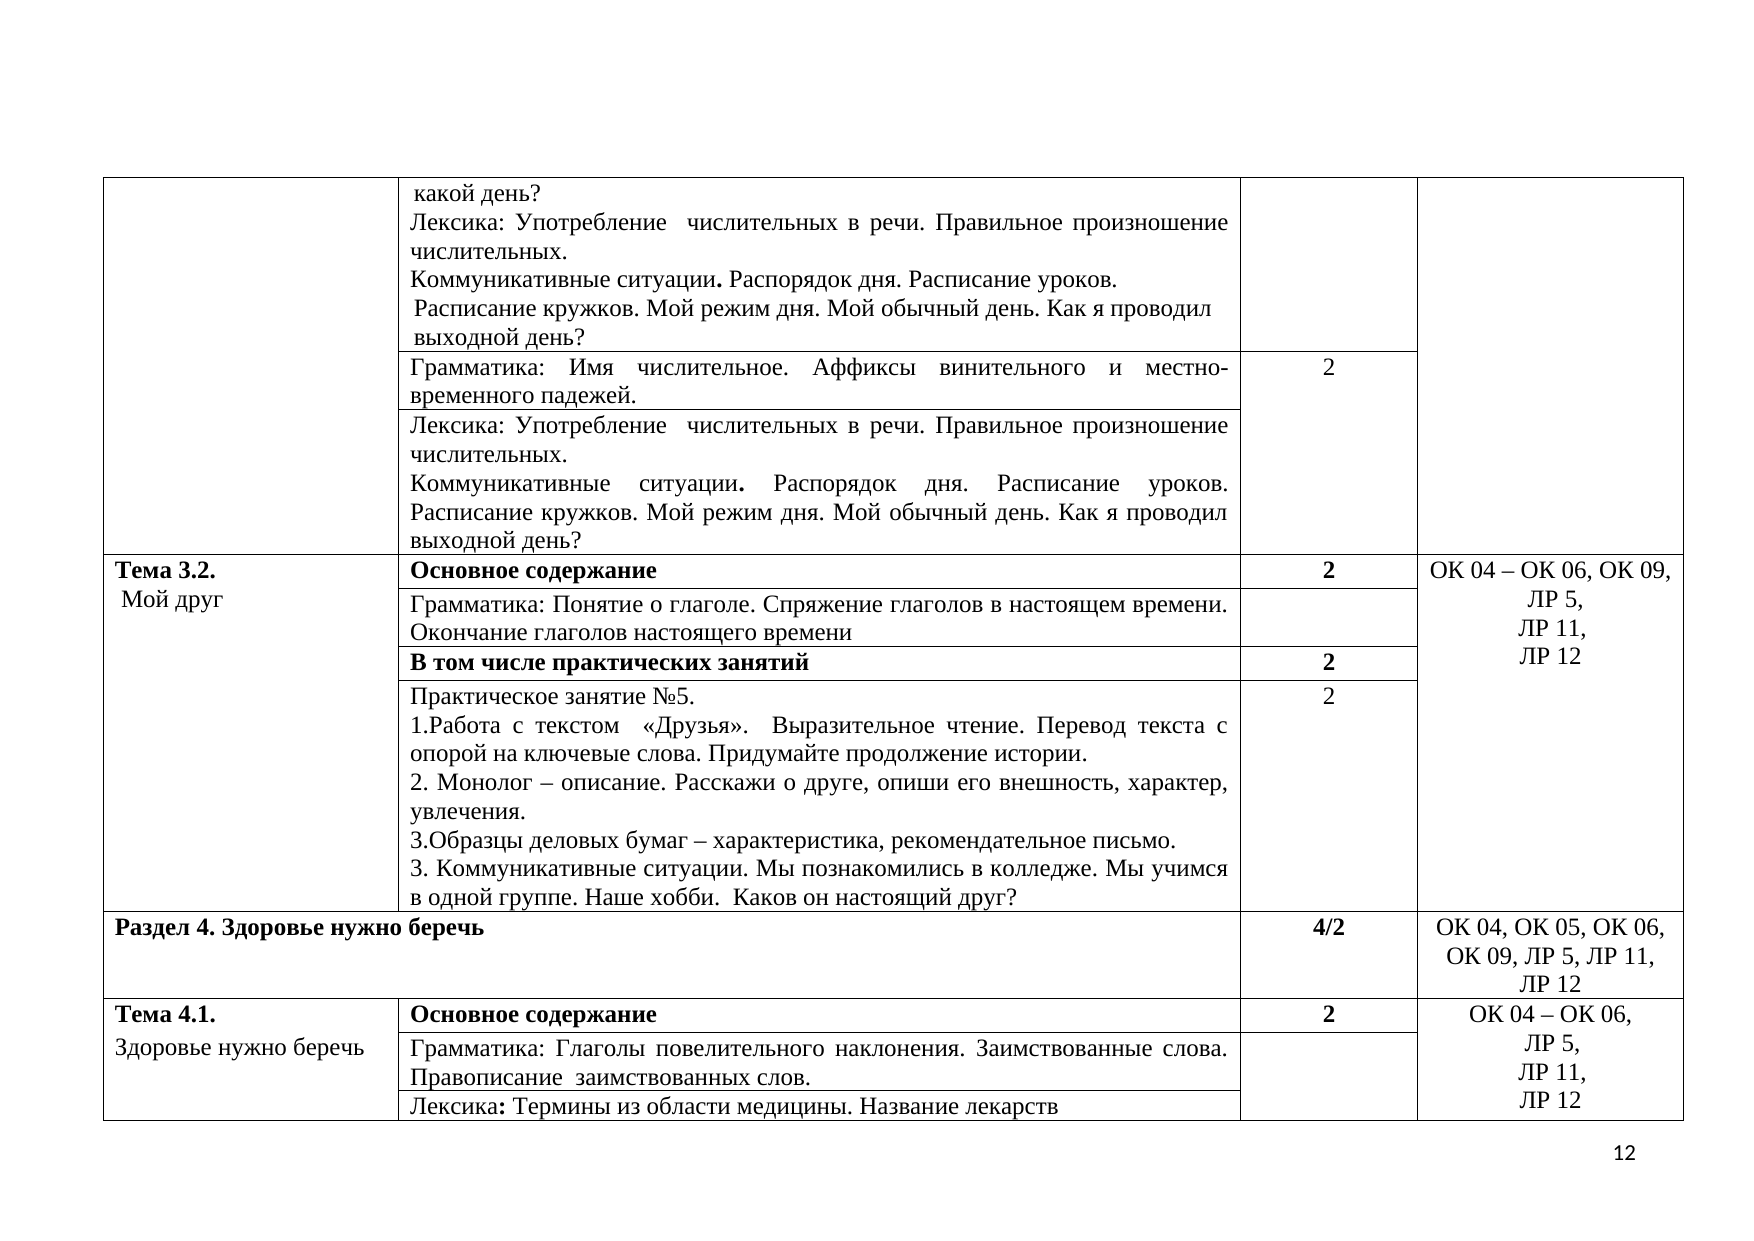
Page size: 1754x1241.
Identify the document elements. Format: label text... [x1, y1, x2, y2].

table_cell 2 [1241, 1033, 1417, 1120]
table_cell 2 [1241, 999, 1417, 1032]
table_cell 2 [1241, 352, 1417, 554]
table_cell Грамматика: Понятие о глаголе. Спряжение глаголов в настоящем времени. Окончание глаголов настоящего времени [399, 589, 1240, 646]
table_cell 2 [1241, 681, 1417, 911]
table_cell Раздел 4. Здоровье нужно беречь [104, 912, 1240, 998]
table_cell 4/2 [1241, 912, 1417, 998]
table_cell Практическое занятие №5. 1.Работа с текстом «Друзья». Выразительное чтение. Перевод текста с опорой на ключевые слова. Придумайте продолжение истории. 2. Монолог – описание. Расскажи о друге, опиши его внешность, характер, увлечения. 3.Образцы деловых бумаг – характеристика, рекомендательное письмо. 3. Коммуникативные ситуации. Мы познакомились в колледже. Мы учимся в одной группе. Наше хобби. Каков он настоящий друг? [399, 681, 1240, 911]
table_cell ОК 04 – ОК 06, ЛР 5, ЛР 11, ЛР 12 [1418, 999, 1683, 1120]
table_cell Лексика: Термины из области медицины. Название лекарств [399, 1091, 1240, 1120]
table_cell 2 [1241, 647, 1417, 680]
table_cell Лексика: Употребление числительных в речи. Правильное произношение числительных. Коммуникативные ситуации. Распорядок дня. Расписание уроков. Расписание кружков. Мой режим дня. Мой обычный день. Как я проводил выходной день? [399, 410, 1240, 554]
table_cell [399, 178, 1240, 351]
table_cell В том числе практических занятий [399, 647, 1240, 680]
table_cell Грамматика: Глаголы повелительного наклонения. Заимствованные слова. Правописание заимствованных слов. [399, 1033, 1240, 1090]
table_cell [1241, 589, 1417, 646]
table_cell Грамматика: Имя числительное. Аффиксы винительного и местно- временного падежей. [399, 352, 1240, 409]
table_cell ОК 04 – ОК 06, ОК 09, ЛР 5, ЛР 11, ЛР 12 [1418, 555, 1683, 911]
table_cell Тема 3.2. Мой друг [104, 555, 398, 911]
table_cell Основное содержание [399, 999, 1240, 1032]
table_cell Тема 4.1. Здоровье нужно беречь [104, 999, 398, 1120]
table_cell 2 [1241, 555, 1417, 588]
table_cell Основное содержание [399, 555, 1240, 588]
table_cell 2 [1241, 178, 1417, 351]
